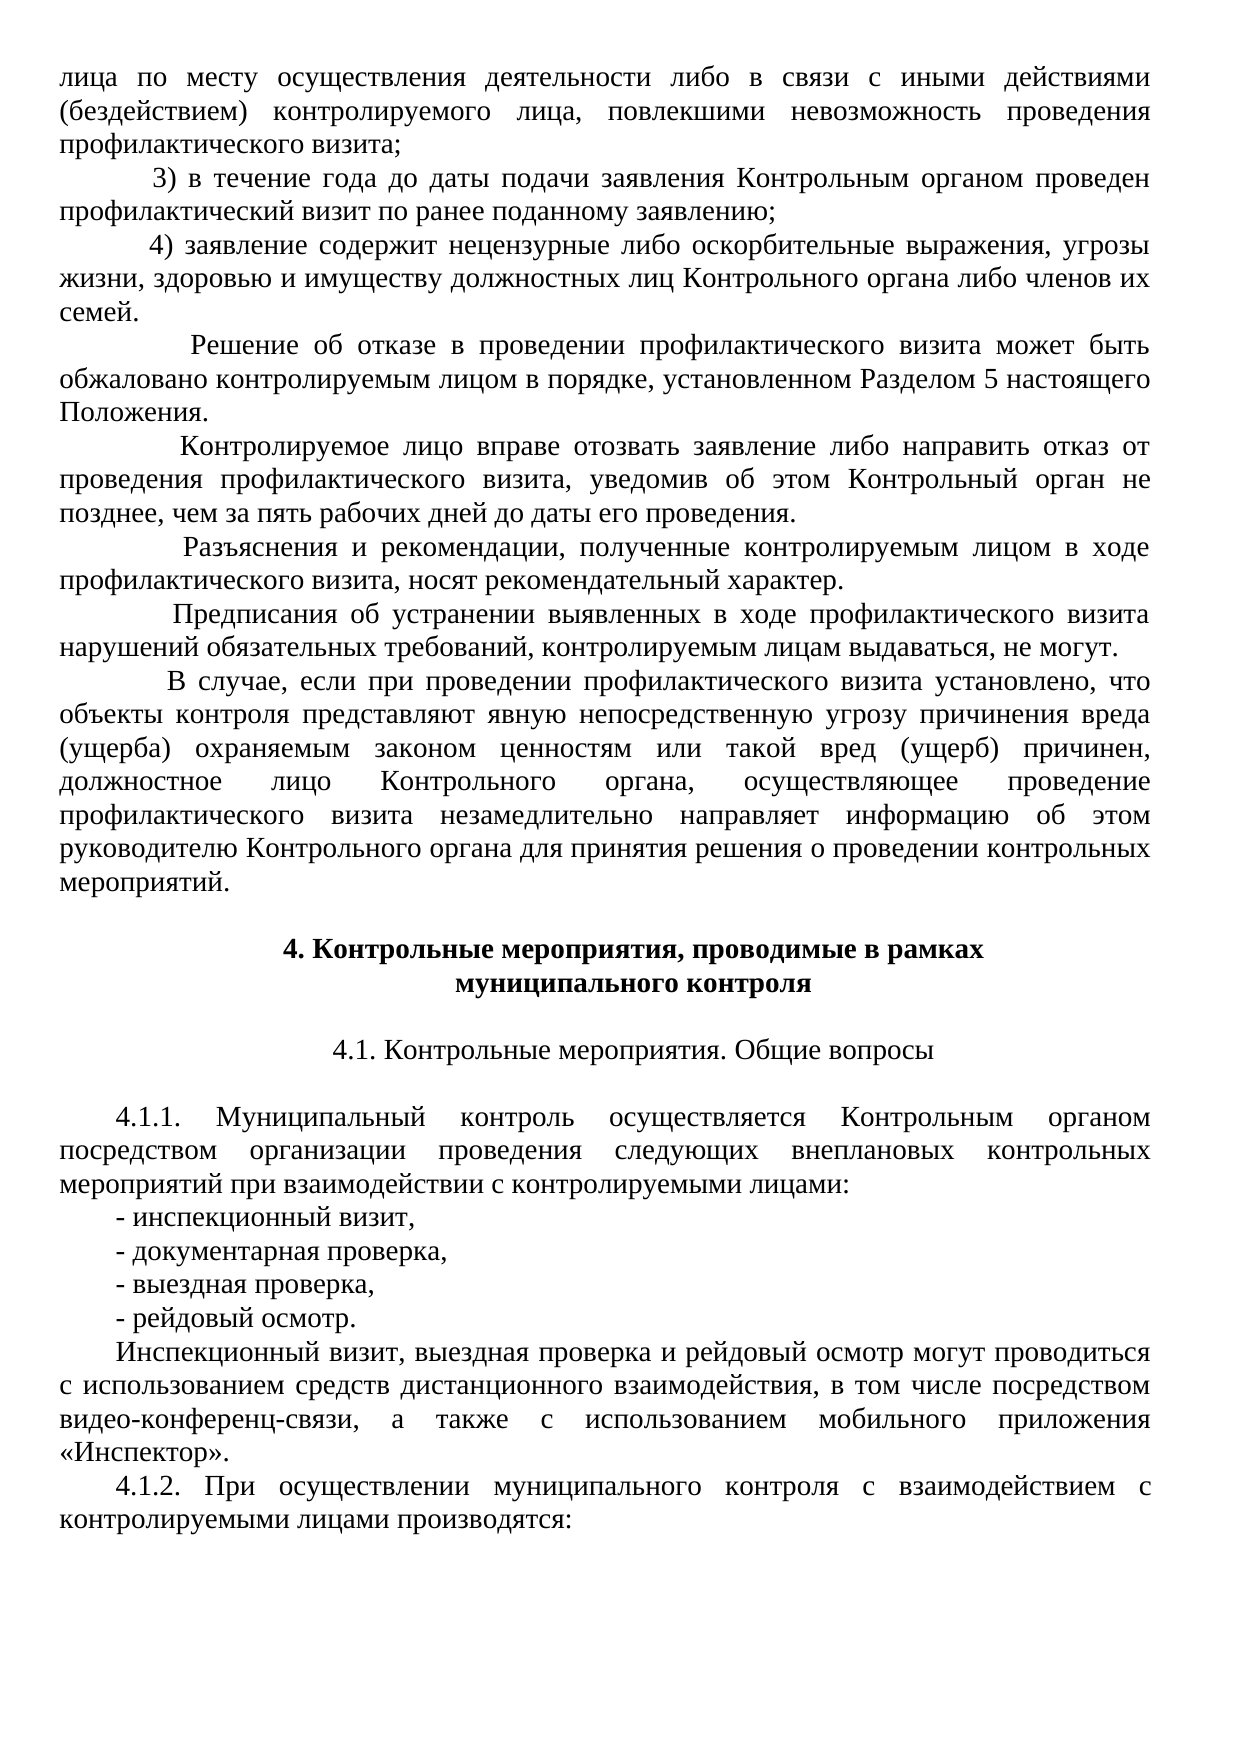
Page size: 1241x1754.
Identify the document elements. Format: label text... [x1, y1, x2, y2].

list - инспекционный визит, [59, 1199, 1152, 1233]
text В случае, если при проведении профилактического визита установлено, что объекты контроля представляют явную непосредственную угрозу причинения вреда (ущерба) охраняемым законом ценностям или такой вред (ущерб) причинен, должностное лицо Контрольного органа, осуществляющее проведение профилактического визита незамедлительно направляет информацию об этом руководителю Контрольного органа для принятия решения о проведении контрольных мероприятий. [59, 663, 1152, 898]
list Инспекционный визит, выездная проверка и рейдовый осмотр могут проводиться с использованием средств дистанционного взаимодействия, в том числе посредством видео-конференц-связи, а также с использованием мобильного приложения «Инспектор». [59, 1334, 1152, 1468]
text 3) в течение года до даты подачи заявления Контрольным органом проведен профилактический визит по ранее поданному заявлению; [59, 160, 1152, 227]
list 4. Контрольные мероприятия, проводимые в рамках [59, 931, 1152, 965]
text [59, 59, 1152, 160]
text Предписания об устранении выявленных в ходе профилактического визита нарушений обязательных требований, контролируемым лицам выдаваться, не могут. [59, 596, 1152, 663]
list - рейдовый осмотр. [59, 1300, 1152, 1334]
text Решение об отказе в проведении профилактического визита может быть обжаловано контролируемым лицом в порядке, установленном Разделом 5 настоящего Положения. [59, 327, 1152, 428]
text Контролируемое лицо вправе отозвать заявление либо направить отказ от проведения профилактического визита, уведомив об этом Контрольный орган не позднее, чем за пять рабочих дней до даты его проведения. [59, 428, 1152, 529]
list 4.1.1. Муниципальный контроль осуществляется Контрольным органом посредством организации проведения следующих внеплановых контрольных мероприятий при взаимодействии с контролируемыми лицами: [59, 1099, 1152, 1199]
text 4.1. Контрольные мероприятия. Общие вопросы [59, 1032, 1152, 1065]
list - выездная проверка, [59, 1267, 1152, 1300]
list муниципального контроля [59, 965, 1152, 998]
text Разъяснения и рекомендации, полученные контролируемым лицом в ходе профилактического визита, носят рекомендательный характер. [59, 529, 1152, 596]
text 4) заявление содержит нецензурные либо оскорбительные выражения, угрозы жизни, здоровью и имуществу должностных лиц Контрольного органа либо членов их семей. [59, 227, 1152, 327]
list - документарная проверка, [59, 1233, 1152, 1267]
list 4.1.2. При осуществлении муниципального контроля с взаимодействием с контролируемыми лицами производятся: [59, 1468, 1152, 1535]
